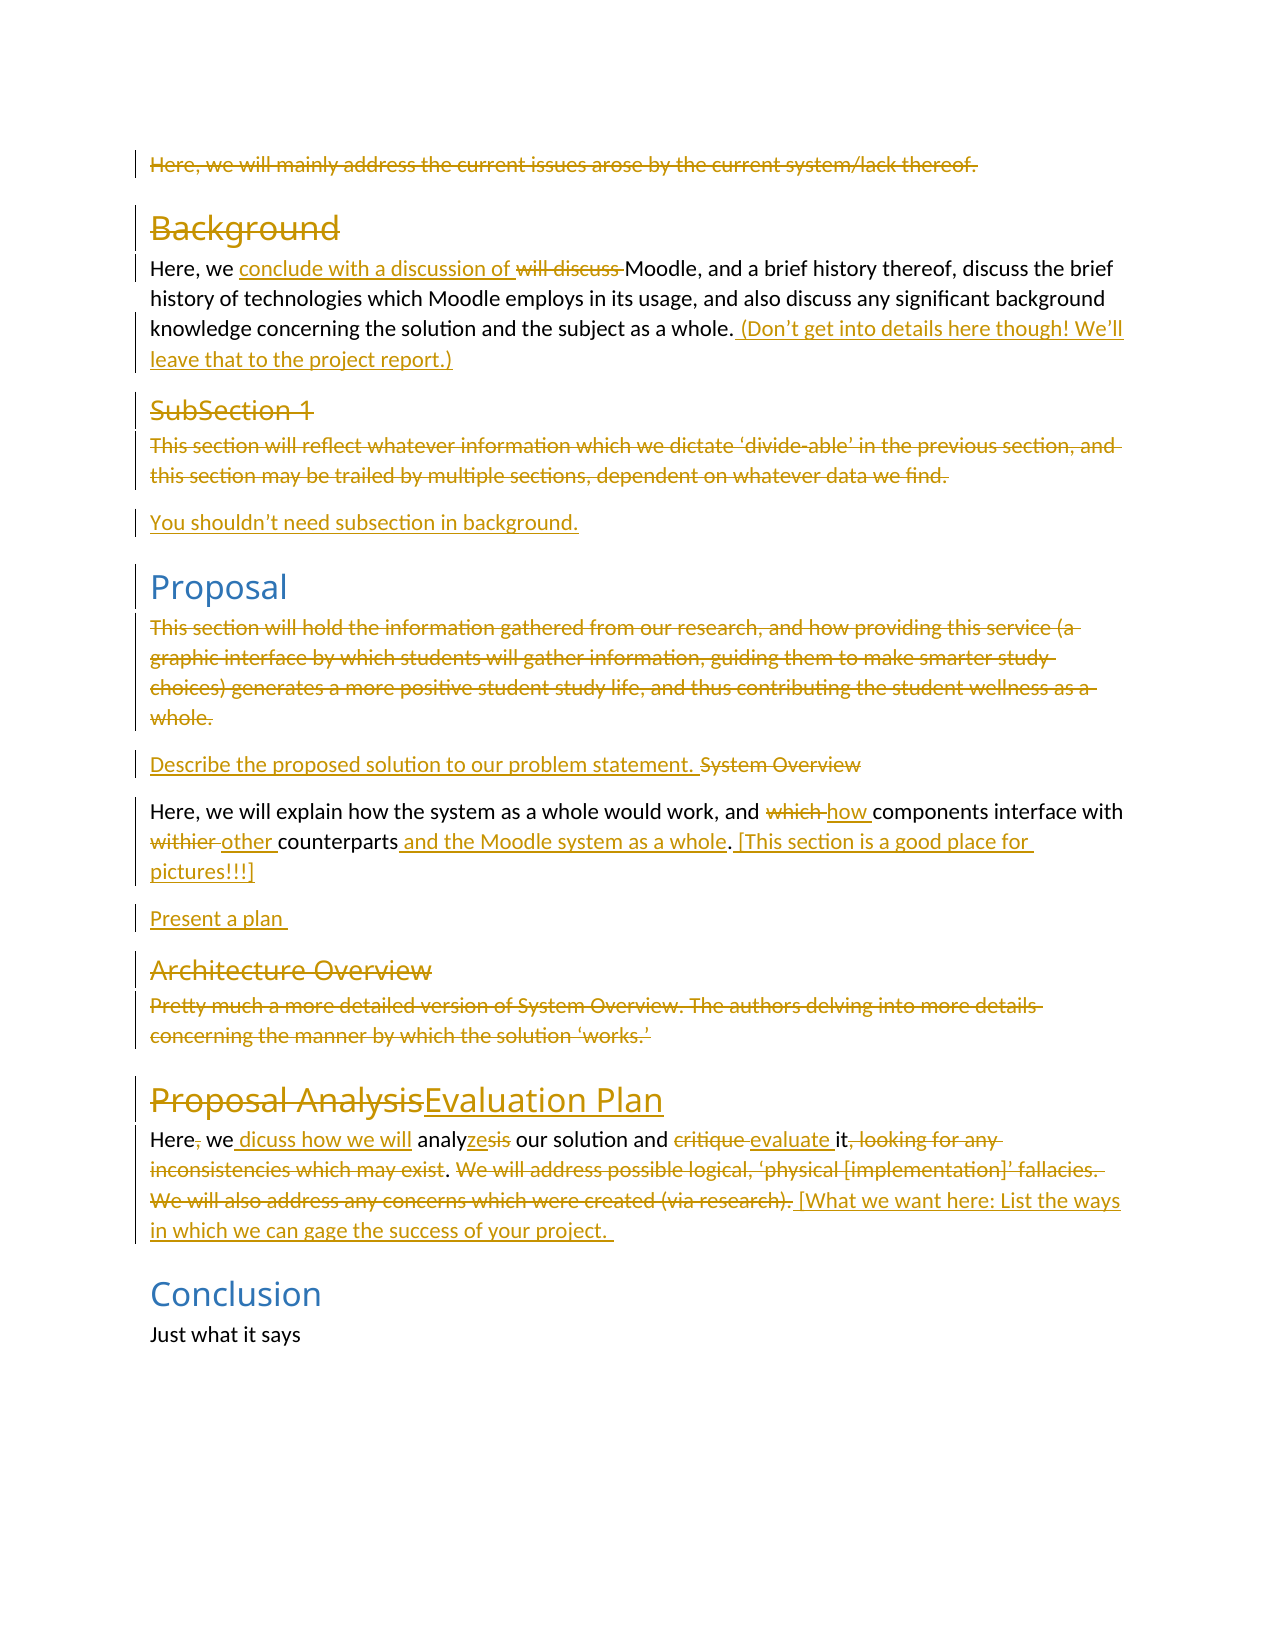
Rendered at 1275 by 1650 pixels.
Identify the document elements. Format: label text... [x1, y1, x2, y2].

text Here we analy our solution and it. [150, 1125, 1125, 1244]
text Here, we will explain how the system as a whole would work, and components interface with counterparts. [150, 797, 1125, 886]
text Here, we Moodle, and a brief history thereof, discuss the brief history of technologies which Moodle employs in its usage, and also discuss any significant background knowledge concerning the solution and the subject as a whole. [150, 254, 1125, 373]
subtitle Proposal [150, 564, 1125, 609]
text Just what it says [150, 1320, 1125, 1348]
subtitle Conclusion [150, 1271, 1125, 1317]
